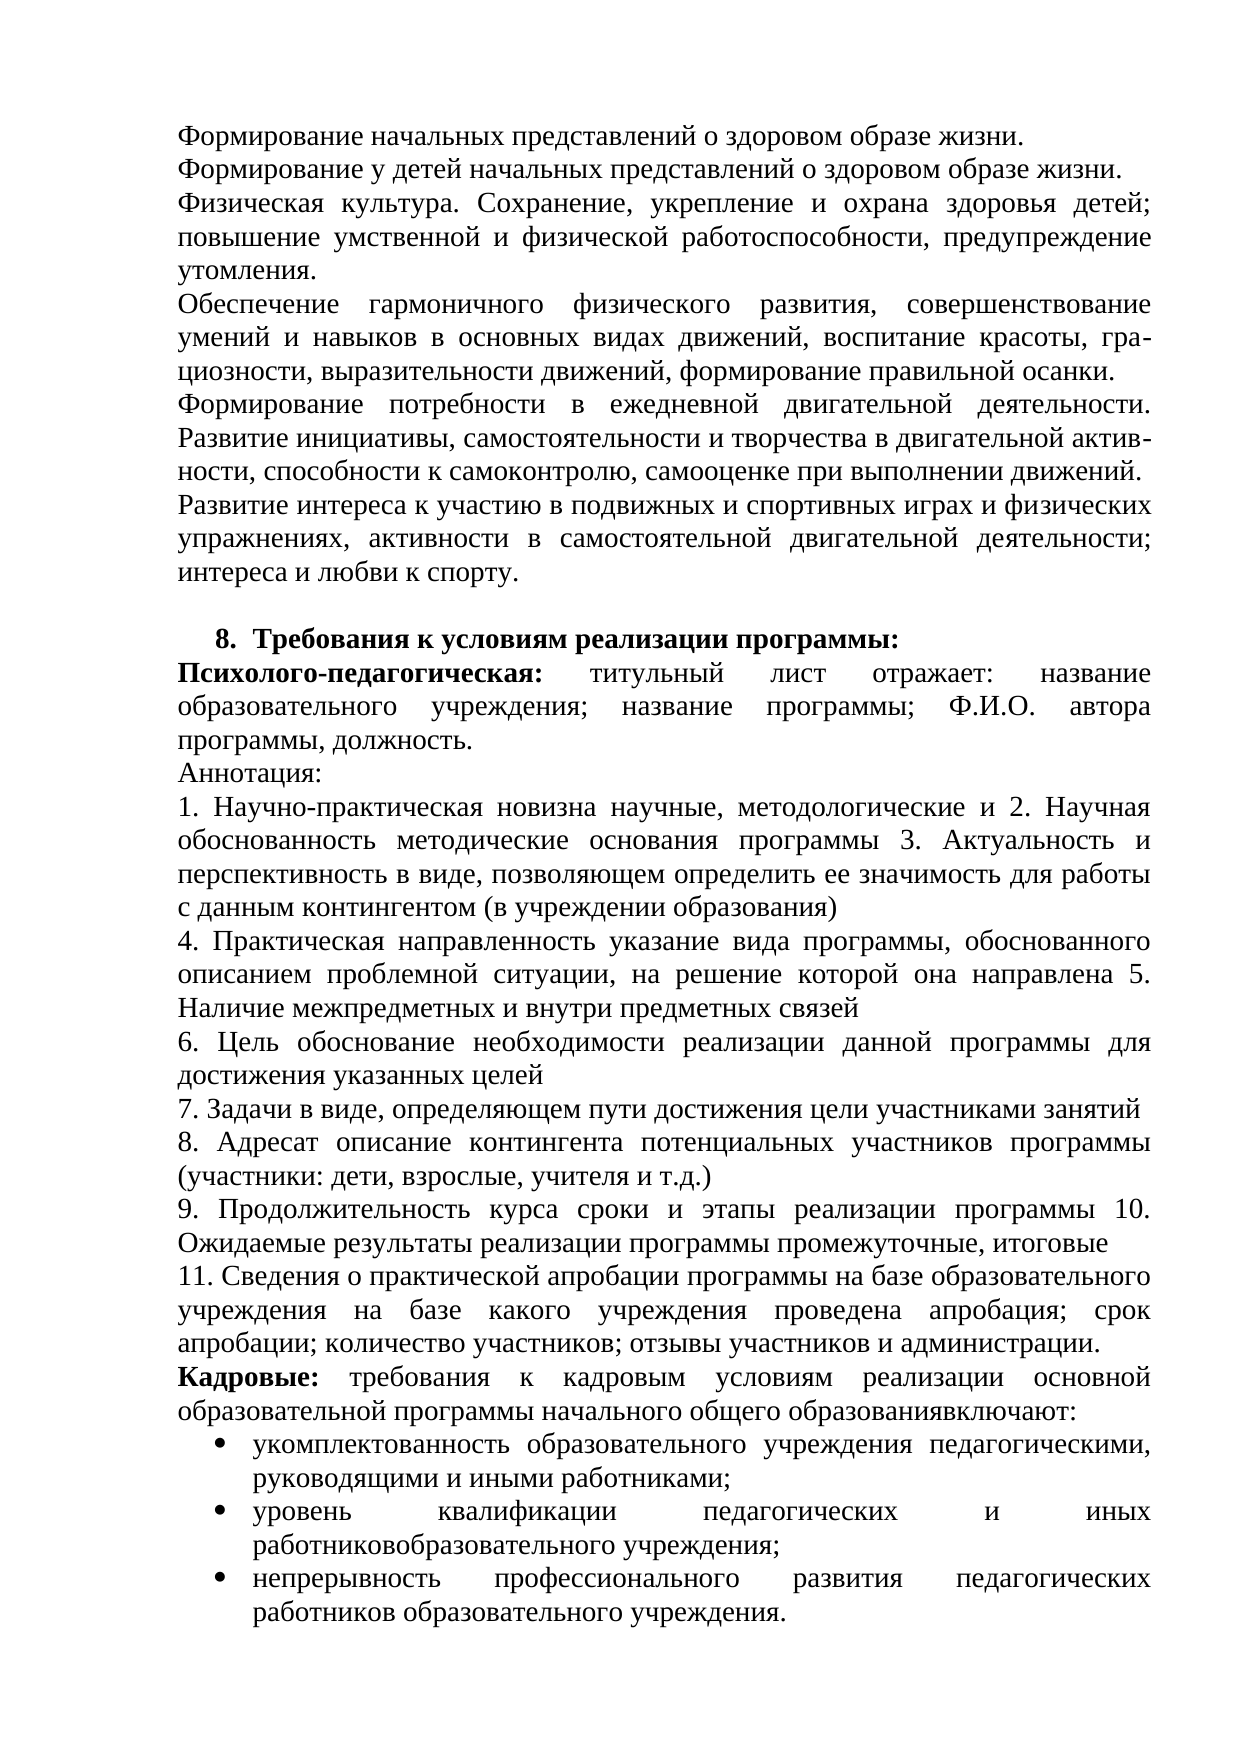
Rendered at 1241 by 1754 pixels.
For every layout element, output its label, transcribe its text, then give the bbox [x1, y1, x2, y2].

text 8. Адресат описание контингента потенциальных участников программы (участники: дети, взрослые, учителя и т.д.) [177, 1124, 1152, 1191]
text Психолого-педагогическая: титульный лист отражает: название образовательного учреждения; название программы; Ф.И.О. автора программы, должность. [177, 655, 1152, 755]
text 11. Сведения о практической апробации программы на базе образовательного учреждения на базе какого учреждения проведена апробация; срок апробации; количество участников; отзывы участников и администрации. [177, 1258, 1152, 1359]
text Обеспечение гармоничного физического развития, совершенствование умений и навыков в основных видах движений, воспитание красоты, гра­циозности, выразительности движений, формирование правильной осанки. [177, 286, 1152, 386]
text Кадровые: требования к кадровым условиям реализации основной образовательной программы начального общего образованиявключают: [177, 1359, 1152, 1426]
text 7. Задачи в виде, определяющем пути достижения цели участниками занятий [177, 1091, 1152, 1124]
text 6. Цель обоснование необходимости реализации данной программы для достижения указанных целей [177, 1024, 1152, 1091]
list укомплектованность образовательного учреждения педагогическими, руководящими и иными работниками; [215, 1426, 1152, 1493]
text Формирование потребности в ежедневной двигательной деятельности. Развитие инициативы, самостоятельности и творчества в двигательной актив­ности, способности к самоконтролю, самооценке при выполнении движений. [177, 386, 1152, 487]
text 9. Продолжительность курса сроки и этапы реализации программы 10. Ожидаемые результаты реализации программы промежуточные, итоговые [177, 1191, 1152, 1258]
list Требования к условиям реализации программы: [215, 621, 1152, 655]
text Формирование у детей начальных представлений о здоровом образе жизни. [177, 152, 1152, 185]
list уровень квалификации педагогических и иных работниковобразовательного учреждения; [215, 1493, 1152, 1561]
text 1. Научно-практическая новизна научные, методологические и 2. Научная обоснованность методические основания программы 3. Актуальность и перспективность в виде, позволяющем определить ее значимость для работы с данным контингентом (в учреждении образования) [177, 789, 1152, 923]
text 4. Практическая направленность указание вида программы, обоснованного описанием проблемной ситуации, на решение которой она направлена 5. Наличие межпредметных и внутри предметных связей [177, 923, 1152, 1024]
text Аннотация: [177, 755, 1152, 789]
list непрерывность профессионального развития педагогических работников образовательного учреждения. [215, 1561, 1152, 1628]
text Формирование начальных представлений о здоровом образе жизни. [177, 118, 1152, 152]
text Развитие интереса к участию в подвижных и спортивных играх и фи­зических упражнениях, активности в самостоятельной двигательной де­ятельности; интереса и любви к спорту. [177, 487, 1152, 588]
text Физическая культура. Сохранение, укрепление и охрана здоровья детей; повышение умственной и физической работоспособности, предуп­реждение утомления. [177, 185, 1152, 286]
